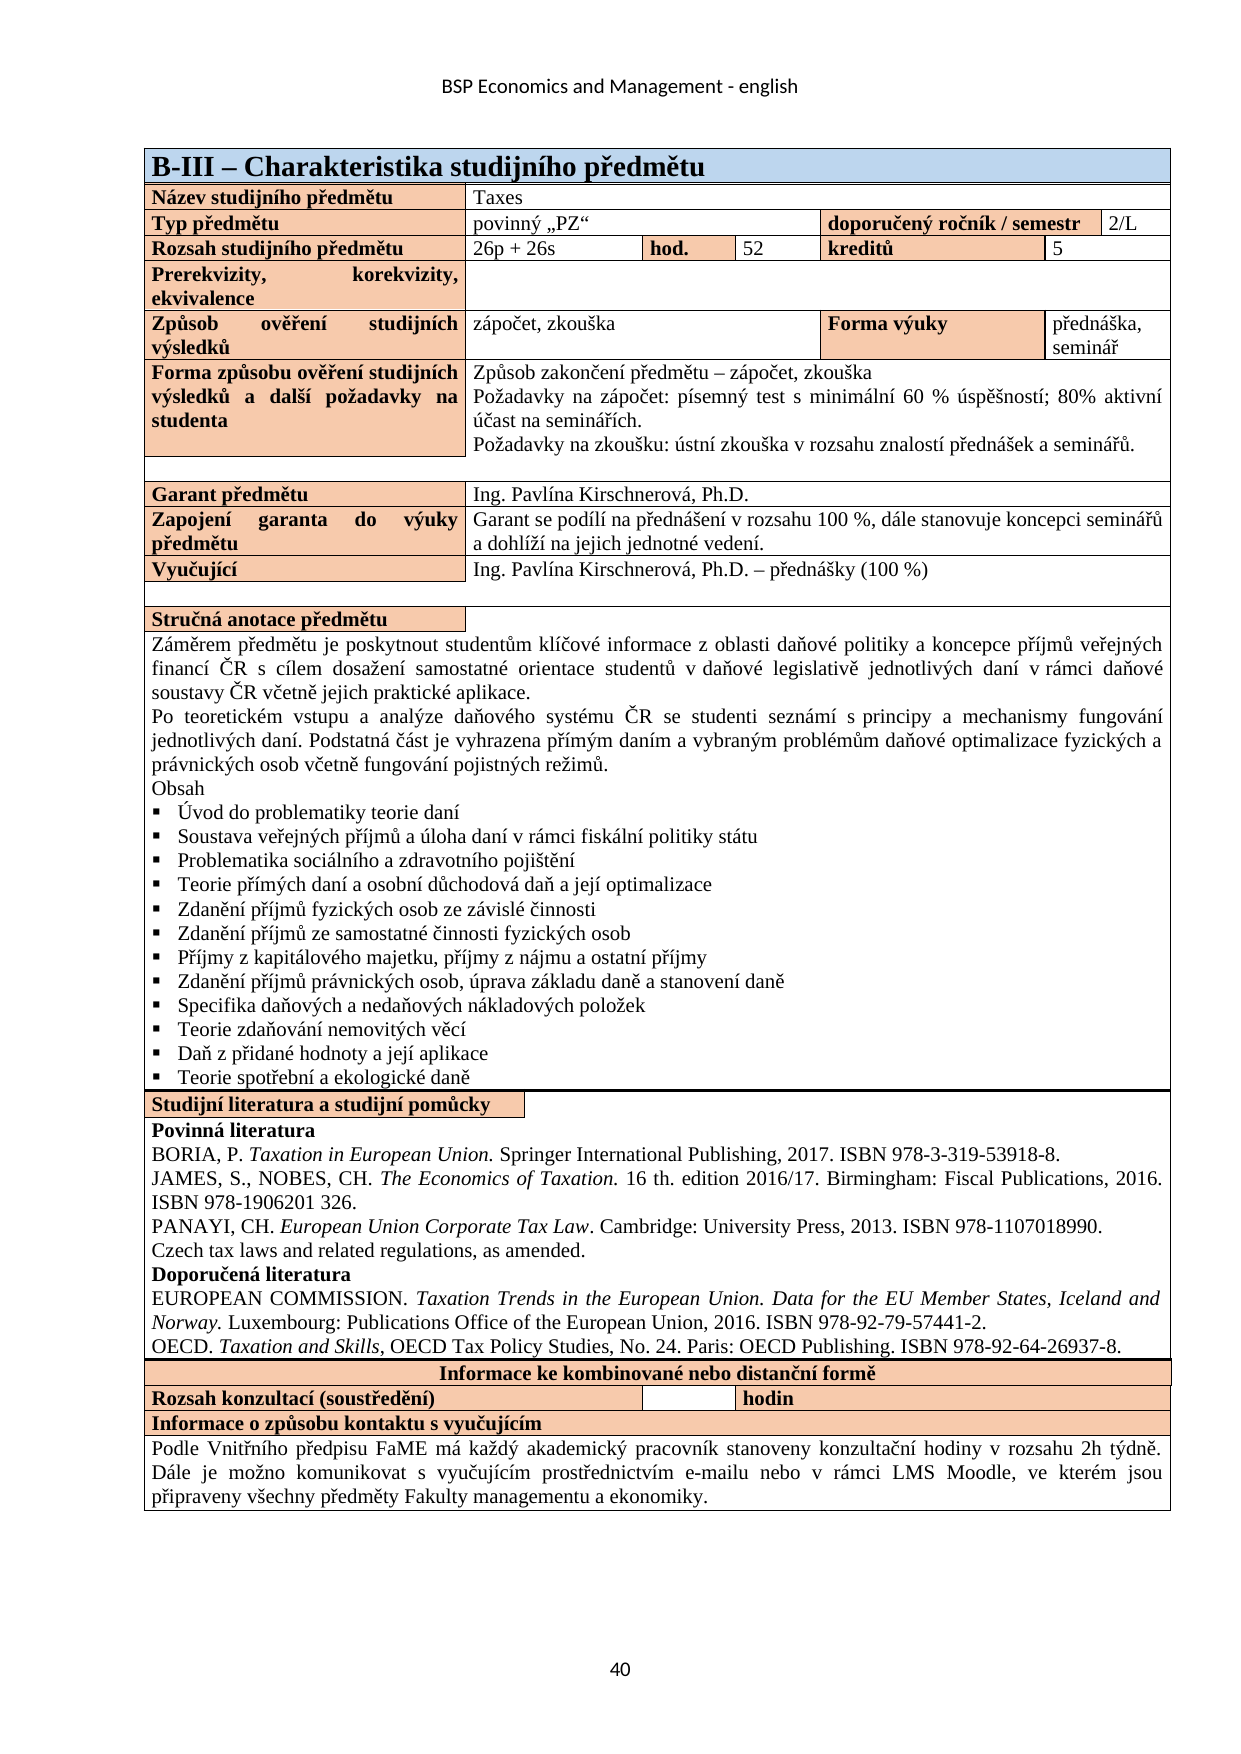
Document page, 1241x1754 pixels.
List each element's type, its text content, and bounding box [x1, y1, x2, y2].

table_cell Zapojení garanta do výuky předmětu [145, 507, 465, 555]
table_cell Garant předmětu [145, 482, 465, 506]
table_cell Rozsah konzultací (soustředění) [145, 1386, 642, 1410]
table_cell Prerekvizity, korekvizity, ekvivalence [145, 261, 465, 309]
table_cell přednáška, seminář [1046, 311, 1170, 359]
table_cell Informace ke kombinované nebo distanční formě [145, 1361, 1171, 1385]
table_cell Ing. Pavlína Kirschnerová, Ph.D. – přednášky (100 %) [466, 556, 1170, 581]
table_cell Způsob ověření studijních výsledků [145, 311, 465, 359]
table_cell 2/L [1102, 210, 1170, 235]
table_cell [466, 607, 1170, 631]
table_cell Garant se podílí na přednášení v rozsahu 100 %, dále stanovuje koncepci seminářů a dohlíží na jejich jednotné vedení. [466, 507, 1170, 555]
table_cell 5 [1046, 236, 1170, 260]
table_cell zápočet, zkouška [466, 311, 820, 359]
table_cell Povinná literatura BORIA, P. Taxation in European Union. Springer International Publishing, 2017. ISBN 978-3-319-53918-8. JAMES, S., NOBES, CH. The Economics of Taxation. 16 th. edition 2016/17. Birmingham: Fiscal Publications, 2016. ISBN 978-1906201 326. PANAYI, CH. European Union Corporate Tax Law. Cambridge: University Press, 2013. ISBN 978-1107018990. Czech tax laws and related regulations, as amended. Doporučená literatura EUROPEAN COMMISSION. Taxation Trends in the European Union. Data for the EU Member States, Iceland and Norway. Luxembourg: Publications Office of the European Union, 2016. ISBN 978-92-79-57441-2. OECD. Taxation and Skills, OECD Tax Policy Studies, No. 24. Paris: OECD Publishing. ISBN 978-92-64-26937-8. [145, 1117, 1170, 1358]
table_cell [145, 581, 1170, 606]
table_cell Forma výuky [821, 311, 1044, 359]
table_cell Forma způsobu ověření studijních výsledků a další požadavky na studenta [145, 360, 465, 456]
table_cell [643, 1386, 735, 1410]
table_cell Informace o způsobu kontaktu s vyučujícím [145, 1411, 1170, 1435]
table_cell hodin [736, 1386, 1170, 1410]
table_cell Typ předmětu [145, 210, 465, 235]
table_cell Studijní literatura a studijní pomůcky [145, 1092, 524, 1117]
table_cell [466, 261, 1170, 309]
table_cell Ing. Pavlína Kirschnerová, Ph.D. [466, 482, 1170, 506]
table_header B-III – Charakteristika studijního předmětu [145, 149, 1170, 182]
table_cell Způsob zakončení předmětu – zápočet, zkouška Požadavky na zápočet: písemný test s minimální 60 % úspěšností; 80% aktivní účast na seminářích. Požadavky na zkoušku: ústní zkouška v rozsahu znalostí přednášek a seminářů. [466, 360, 1170, 456]
table_cell Rozsah studijního předmětu [145, 236, 465, 260]
table_cell doporučený ročník / semestr [821, 210, 1101, 235]
table_cell Taxes [466, 185, 1170, 209]
table_cell Záměrem předmětu je poskytnout studentům klíčové informace z oblasti daňové politiky a koncepce příjmů veřejných financí ČR s cílem dosažení samostatné orientace studentů v daňové legislativě jednotlivých daní v rámci daňové soustavy ČR včetně jejich praktické aplikace. Po teoretickém vstupu a analýze daňového systému ČR se studenti seznámí s principy a mechanismy fungování jednotlivých daní. Podstatná část je vyhrazena přímým daním a vybraným problémům daňové optimalizace fyzických a právnických osob včetně fungování pojistných režimů. Obsah Úvod do problematiky teorie daní Soustava veřejných příjmů a úloha daní v rámci fiskální politiky státu Problematika sociálního a zdravotního pojištění Teorie přímých daní a osobní důchodová daň a její optimalizace Zdanění příjmů fyzických osob ze závislé činnosti Zdanění příjmů ze samostatné činnosti fyzických osob Příjmy z kapitálového majetku, příjmy z nájmu a ostatní příjmy Zdanění příjmů právnických osob, úprava základu daně a stanovení daně Specifika daňových a nedaňových nákladových položek Teorie zdaňování nemovitých věcí Daň z přidané hodnoty a její aplikace Teorie spotřební a ekologické daně [145, 631, 1170, 1089]
table_cell [525, 1092, 1170, 1117]
table_cell kreditů [821, 236, 1044, 260]
table_cell Podle Vnitřního předpisu FaME má každý akademický pracovník stanoveny konzultační hodiny v rozsahu 2h týdně. Dále je možno komunikovat s vyučujícím prostřednictvím e-mailu nebo v rámci LMS Moodle, ve kterém jsou připraveny všechny předměty Fakulty managementu a ekonomiky. [145, 1436, 1170, 1510]
table_cell Název studijního předmětu [145, 185, 465, 209]
table_cell povinný „PZ“ [466, 210, 820, 235]
table_cell [145, 456, 1170, 481]
table_cell hod. [643, 236, 735, 260]
table_cell 52 [736, 236, 820, 260]
table_cell 26p + 26s [466, 236, 642, 260]
table_cell Stručná anotace předmětu [145, 607, 465, 631]
table_cell Vyučující [145, 556, 465, 581]
